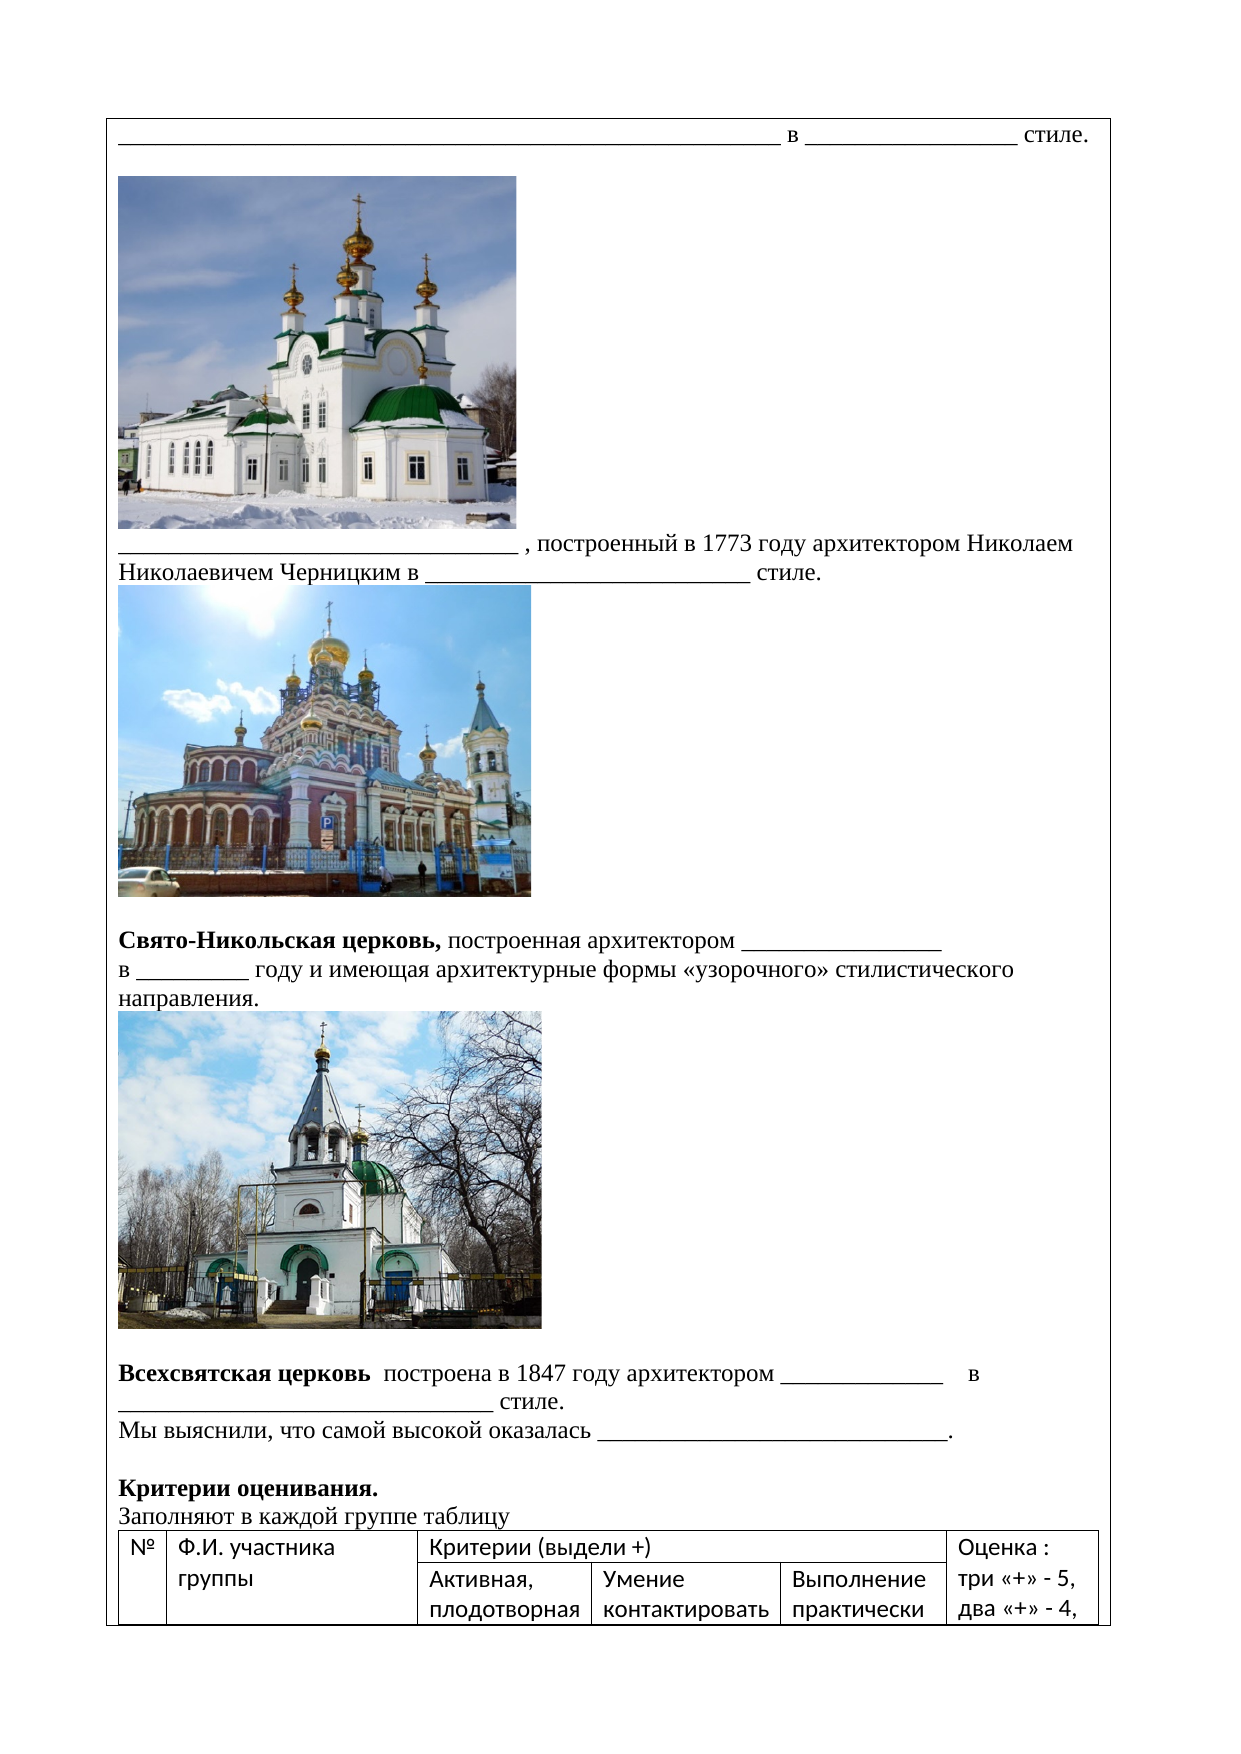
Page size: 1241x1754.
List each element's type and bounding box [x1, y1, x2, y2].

table_cell [107, 119, 1110, 1625]
picture [118, 1011, 542, 1329]
picture [118, 585, 532, 897]
picture [118, 176, 517, 529]
